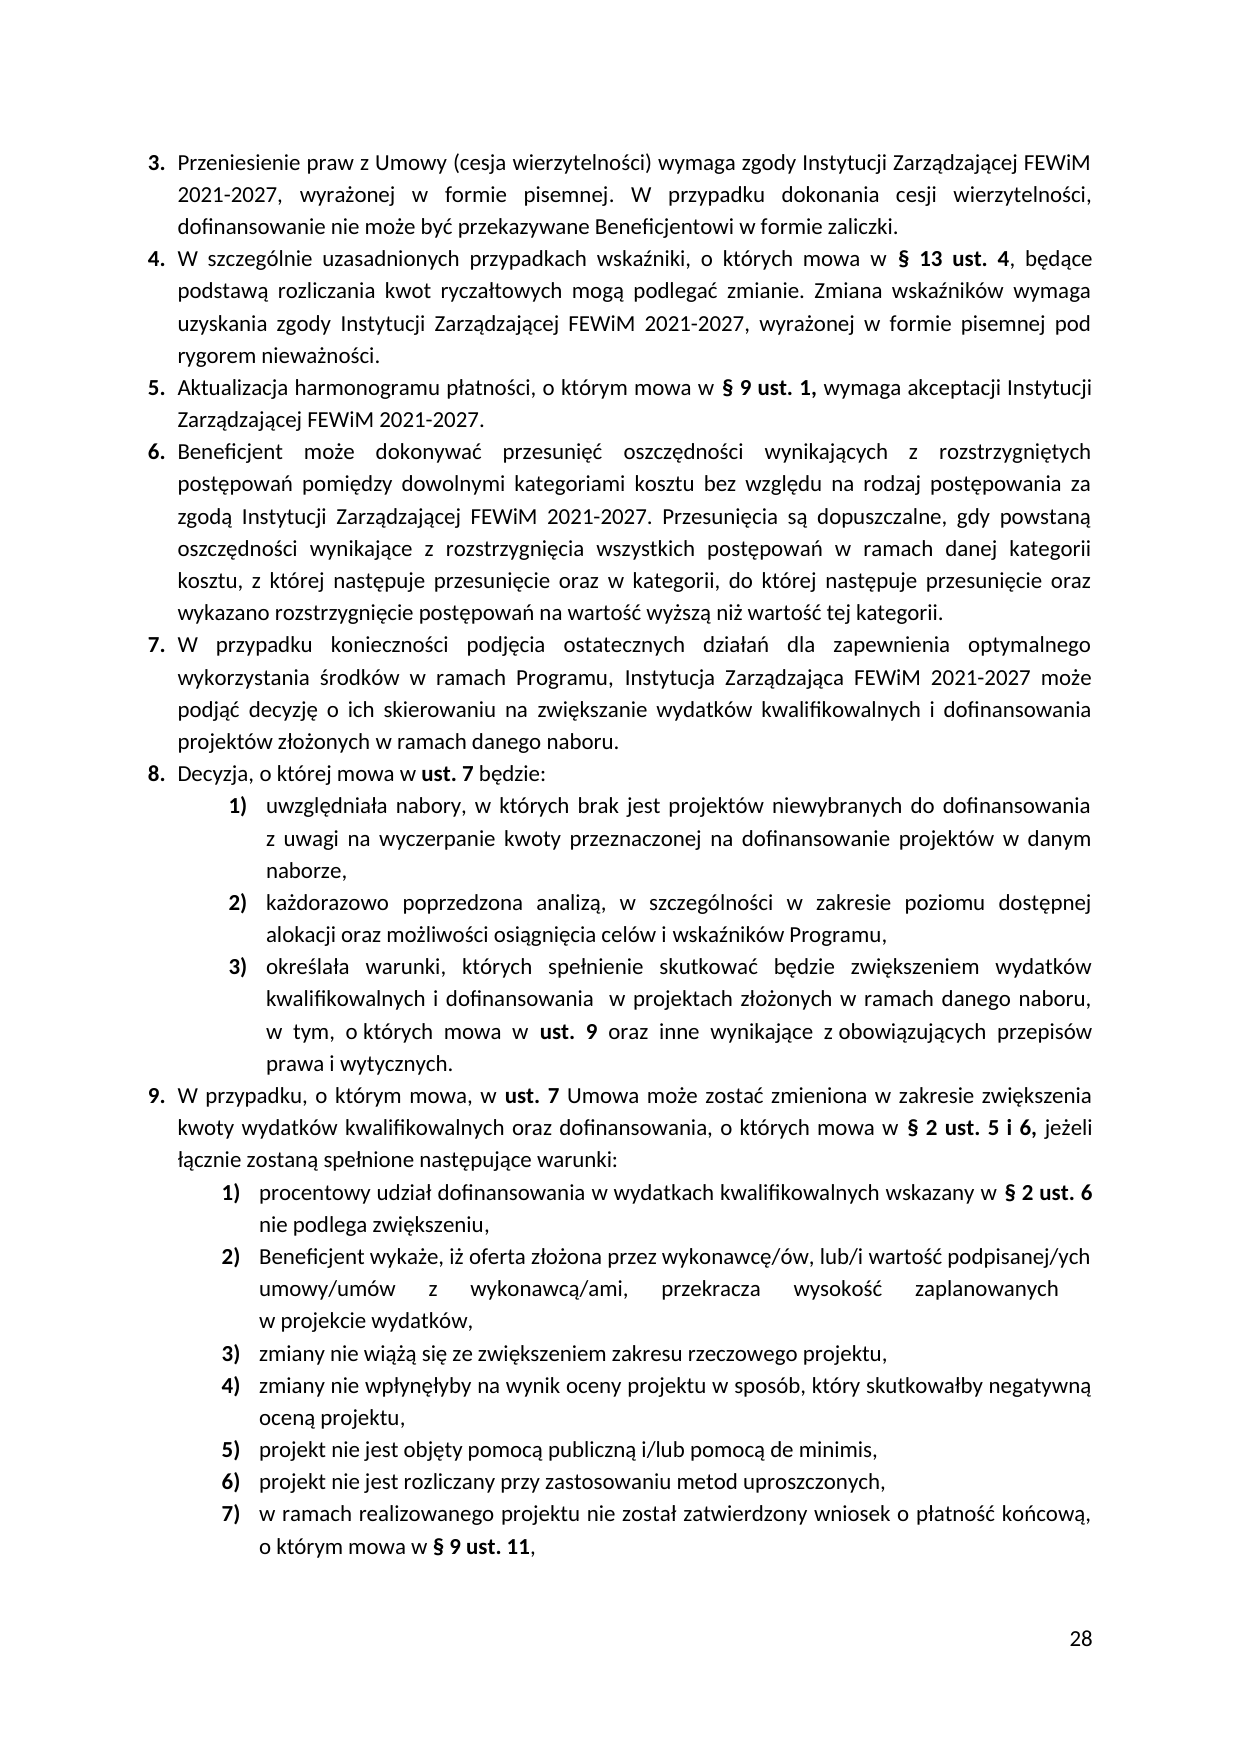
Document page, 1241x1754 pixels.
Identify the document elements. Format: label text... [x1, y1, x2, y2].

list projekt nie jest objęty pomocą publiczną i/lub pomocą de minimis, [221, 1435, 1092, 1463]
list W przypadku konieczności podjęcia ostatecznych działań dla zapewnienia optymalnego wykorzystania środków w ramach Programu, Instytucja Zarządzająca FEWiM 2021-2027 może podjąć decyzję o ich skierowaniu na zwiększanie wydatków kwalifikowalnych i dofinansowania projektów złożonych w ramach danego naboru. [148, 631, 1092, 755]
list W przypadku, o którym mowa, w ust. 7 Umowa może zostać zmieniona w zakresie zwiększenia kwoty wydatków kwalifikowalnych oraz dofinansowania, o których mowa w § 2 ust. 5 i 6, jeżeli łącznie zostaną spełnione następujące warunki: [148, 1081, 1092, 1173]
list w ramach realizowanego projektu nie został zatwierdzony wniosek o płatność końcową, o którym mowa w § 9 ust. 11, [221, 1499, 1092, 1560]
list Decyzja, o której mowa w ust. 7 będzie: [148, 759, 1092, 787]
list Beneficjent może dokonywać przesunięć oszczędności wynikających z rozstrzygniętych postępowań pomiędzy dowolnymi kategoriami kosztu bez względu na rodzaj postępowania za zgodą Instytucji Zarządzającej FEWiM 2021-2027. Przesunięcia są dopuszczalne, gdy powstaną oszczędności wynikające z rozstrzygnięcia wszystkich postępowań w ramach danej kategorii kosztu, z której następuje przesunięcie oraz w kategorii, do której następuje przesunięcie oraz wykazano rozstrzygnięcie postępowań na wartość wyższą niż wartość tej kategorii. [148, 437, 1092, 626]
list Przeniesienie praw z Umowy (cesja wierzytelności) wymaga zgody Instytucji Zarządzającej FEWiM 2021-2027, wyrażonej w formie pisemnej. W przypadku dokonania cesji wierzytelności, dofinansowanie nie może być przekazywane Beneficjentowi w formie zaliczki. [148, 148, 1092, 240]
list Aktualizacja harmonogramu płatności, o którym mowa w § 9 ust. 1, wymaga akceptacji Instytucji Zarządzającej FEWiM 2021-2027. [148, 373, 1092, 433]
list W szczególnie uzasadnionych przypadkach wskaźniki, o których mowa w § 13 ust. 4, będące podstawą rozliczania kwot ryczałtowych mogą podlegać zmianie. Zmiana wskaźników wymaga uzyskania zgody Instytucji Zarządzającej FEWiM 2021-2027, wyrażonej w formie pisemnej pod rygorem nieważności. [148, 244, 1092, 369]
list zmiany nie wpłynęłyby na wynik oceny projektu w sposób, który skutkowałby negatywną oceną projektu, [221, 1371, 1092, 1431]
list określała warunki, których spełnienie skutkować będzie zwiększeniem wydatków kwalifikowalnych i dofinansowania w projektach złożonych w ramach danego naboru, w tym, o których mowa w ust. 9 oraz inne wynikające z obowiązujących przepisów prawa i wytycznych. [228, 952, 1092, 1077]
list każdorazowo poprzedzona analizą, w szczególności w zakresie poziomu dostępnej alokacji oraz możliwości osiągnięcia celów i wskaźników Programu, [228, 888, 1092, 948]
list Beneficjent wykaże, iż oferta złożona przez wykonawcę/ów, lub/i wartość podpisanej/ych umowy/umów z wykonawcą/ami, przekracza wysokość zaplanowanych w projekcie wydatków, [221, 1242, 1092, 1334]
list procentowy udział dofinansowania w wydatkach kwalifikowalnych wskazany w § 2 ust. 6 nie podlega zwiększeniu, [221, 1178, 1092, 1238]
list zmiany nie wiążą się ze zwiększeniem zakresu rzeczowego projektu, [221, 1339, 1092, 1367]
list uwzględniała nabory, w których brak jest projektów niewybranych do dofinansowania z uwagi na wyczerpanie kwoty przeznaczonej na dofinansowanie projektów w danym naborze, [228, 791, 1092, 884]
list projekt nie jest rozliczany przy zastosowaniu metod uproszczonych, [221, 1467, 1092, 1495]
